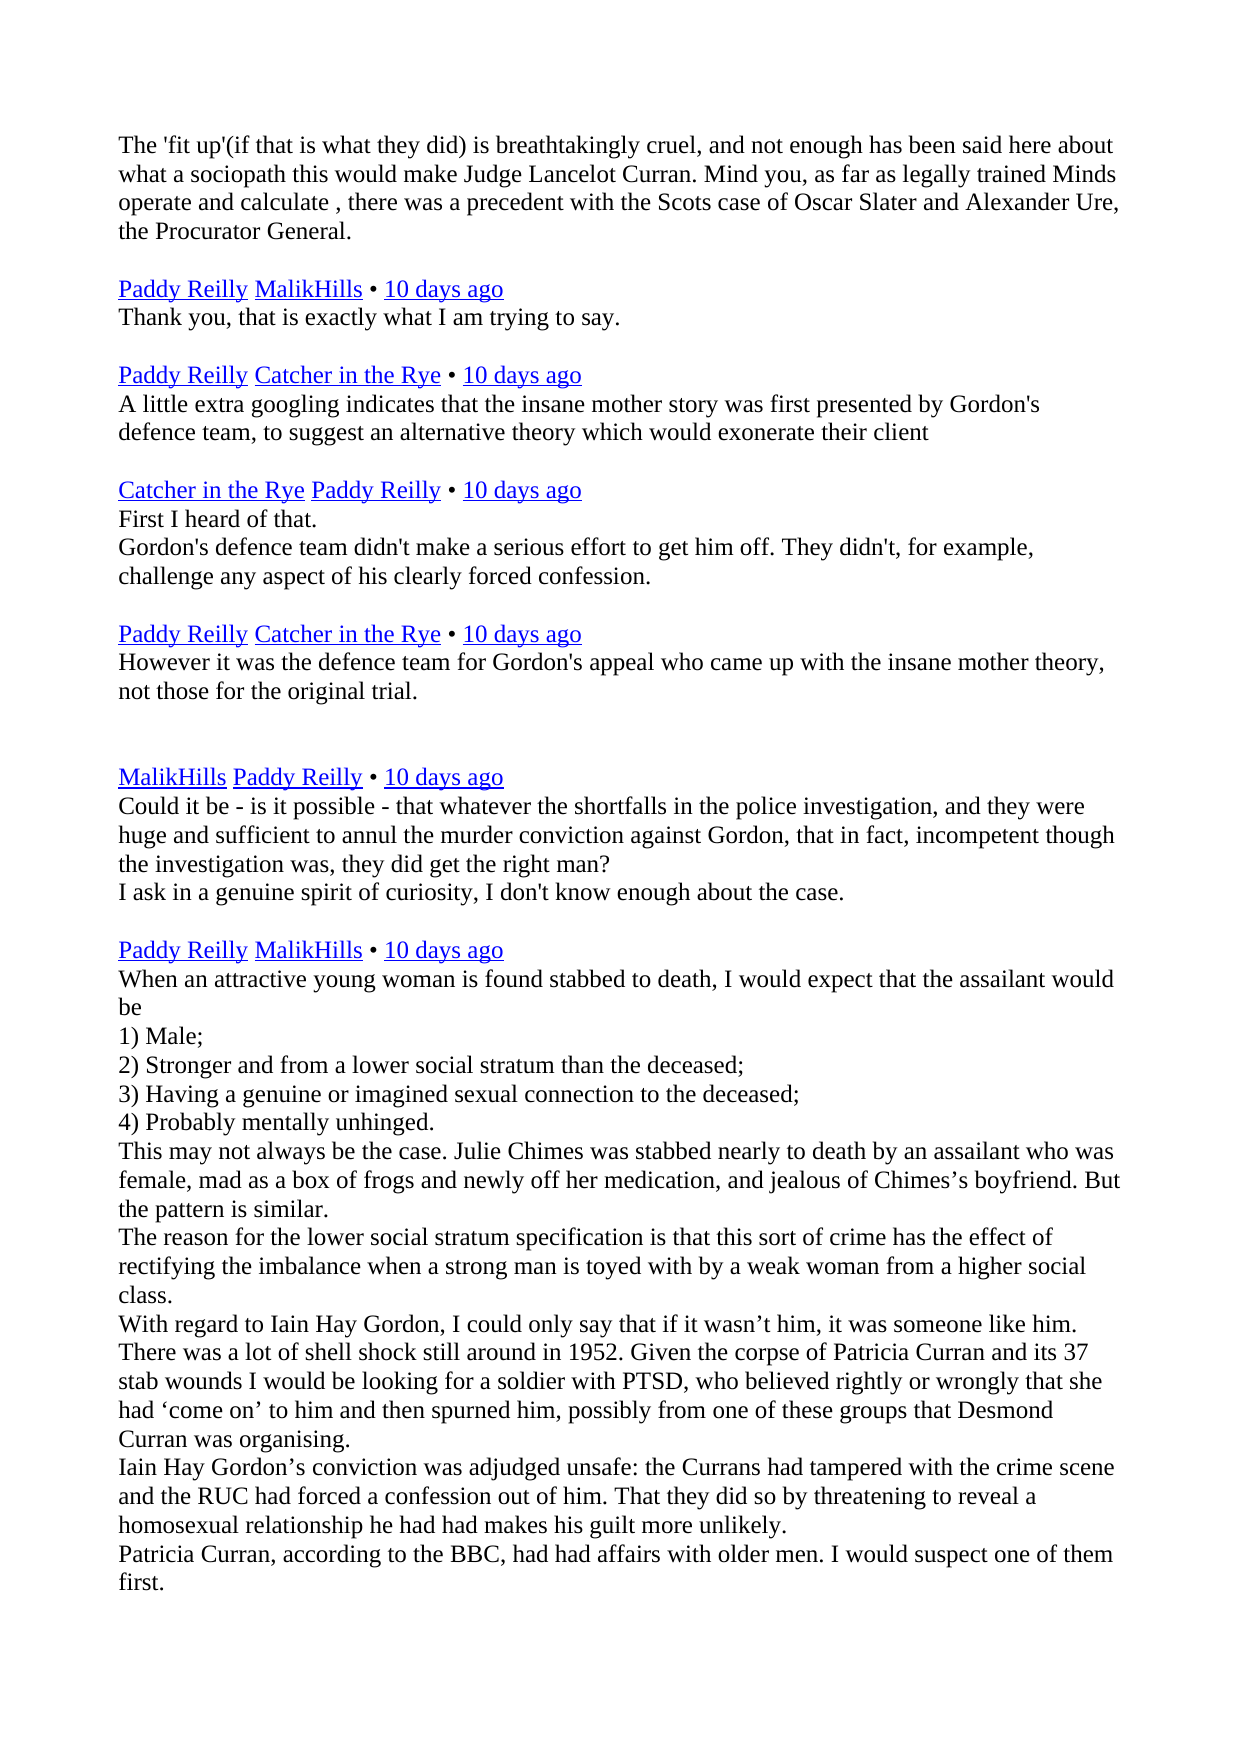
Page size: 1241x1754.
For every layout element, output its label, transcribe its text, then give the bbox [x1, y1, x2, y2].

text Could it be - is it possible - that whatever the shortfalls in the police investigation, and they were huge and sufficient to annul the murder conviction against Gordon, that in fact, incompetent though the investigation was, they did get the right man? [118, 791, 1122, 877]
text Iain Hay Gordon’s conviction was adjudged unsafe: the Currans had tampered with the crime scene and the RUC had forced a confession out of him. That they did so by threatening to reveal a homosexual relationship he had had makes his guilt more unlikely. [118, 1452, 1122, 1539]
text When an attractive young woman is found stabbed to death, I would expect that the assailant would be [118, 964, 1122, 1021]
text Paddy Reilly Catcher in the Rye • 10 days ago [118, 360, 1122, 389]
text With regard to Iain Hay Gordon, I could only say that if it wasn’t him, it was someone like him. There was a lot of shell shock still around in 1952. Given the corpse of Patricia Curran and its 37 stab wounds I would be looking for a soldier with PTSD, who believed rightly or wrongly that she had ‘come on’ to him and then spurned him, possibly from one of these groups that Desmond Curran was organising. [118, 1309, 1122, 1452]
text Paddy Reilly Catcher in the Rye • 10 days ago [118, 619, 1122, 647]
text A little extra googling indicates that the insane mother story was first presented by Gordon's defence team, to suggest an alternative theory which would exonerate their client [118, 389, 1122, 446]
text Patricia Curran, according to the BBC, had had affairs with older men. I would suspect one of them first. [118, 1539, 1122, 1596]
text Paddy Reilly MalikHills • 10 days ago [118, 935, 1122, 964]
text Thank you, that is exactly what I am trying to say. [118, 302, 1122, 331]
text Paddy Reilly MalikHills • 10 days ago [118, 274, 1122, 302]
text First I heard of that. [118, 504, 1122, 532]
text However it was the defence team for Gordon's appeal who came up with the insane mother theory, not those for the original trial. [118, 647, 1122, 705]
text 1) Male; 2) Stronger and from a lower social stratum than the deceased; 3) Having a genuine or imagined sexual connection to the deceased; 4) Probably mentally unhinged. [118, 1021, 1122, 1136]
text The reason for the lower social stratum specification is that this sort of crime has the effect of rectifying the imbalance when a strong man is toyed with by a weak woman from a higher social class. [118, 1222, 1122, 1309]
text Catcher in the Rye Paddy Reilly • 10 days ago [118, 475, 1122, 504]
text MalikHills Paddy Reilly • 10 days ago [118, 762, 1122, 791]
text I ask in a genuine spirit of curiosity, I don't know enough about the case. [118, 877, 1122, 906]
text This may not always be the case. Julie Chimes was stabbed nearly to death by an assailant who was female, mad as a box of frogs and newly off her medication, and jealous of Chimes’s boyfriend. But the pattern is similar. [118, 1136, 1122, 1222]
text The 'fit up'(if that is what they did) is breathtakingly cruel, and not enough has been said here about what a sociopath this would make Judge Lancelot Curran. Mind you, as far as legally trained Minds operate and calculate , there was a precedent with the Scots case of Oscar Slater and Alexander Ure, the Procurator General. [118, 130, 1122, 245]
text Gordon's defence team didn't make a serious effort to get him off. They didn't, for example, challenge any aspect of his clearly forced confession. [118, 532, 1122, 590]
